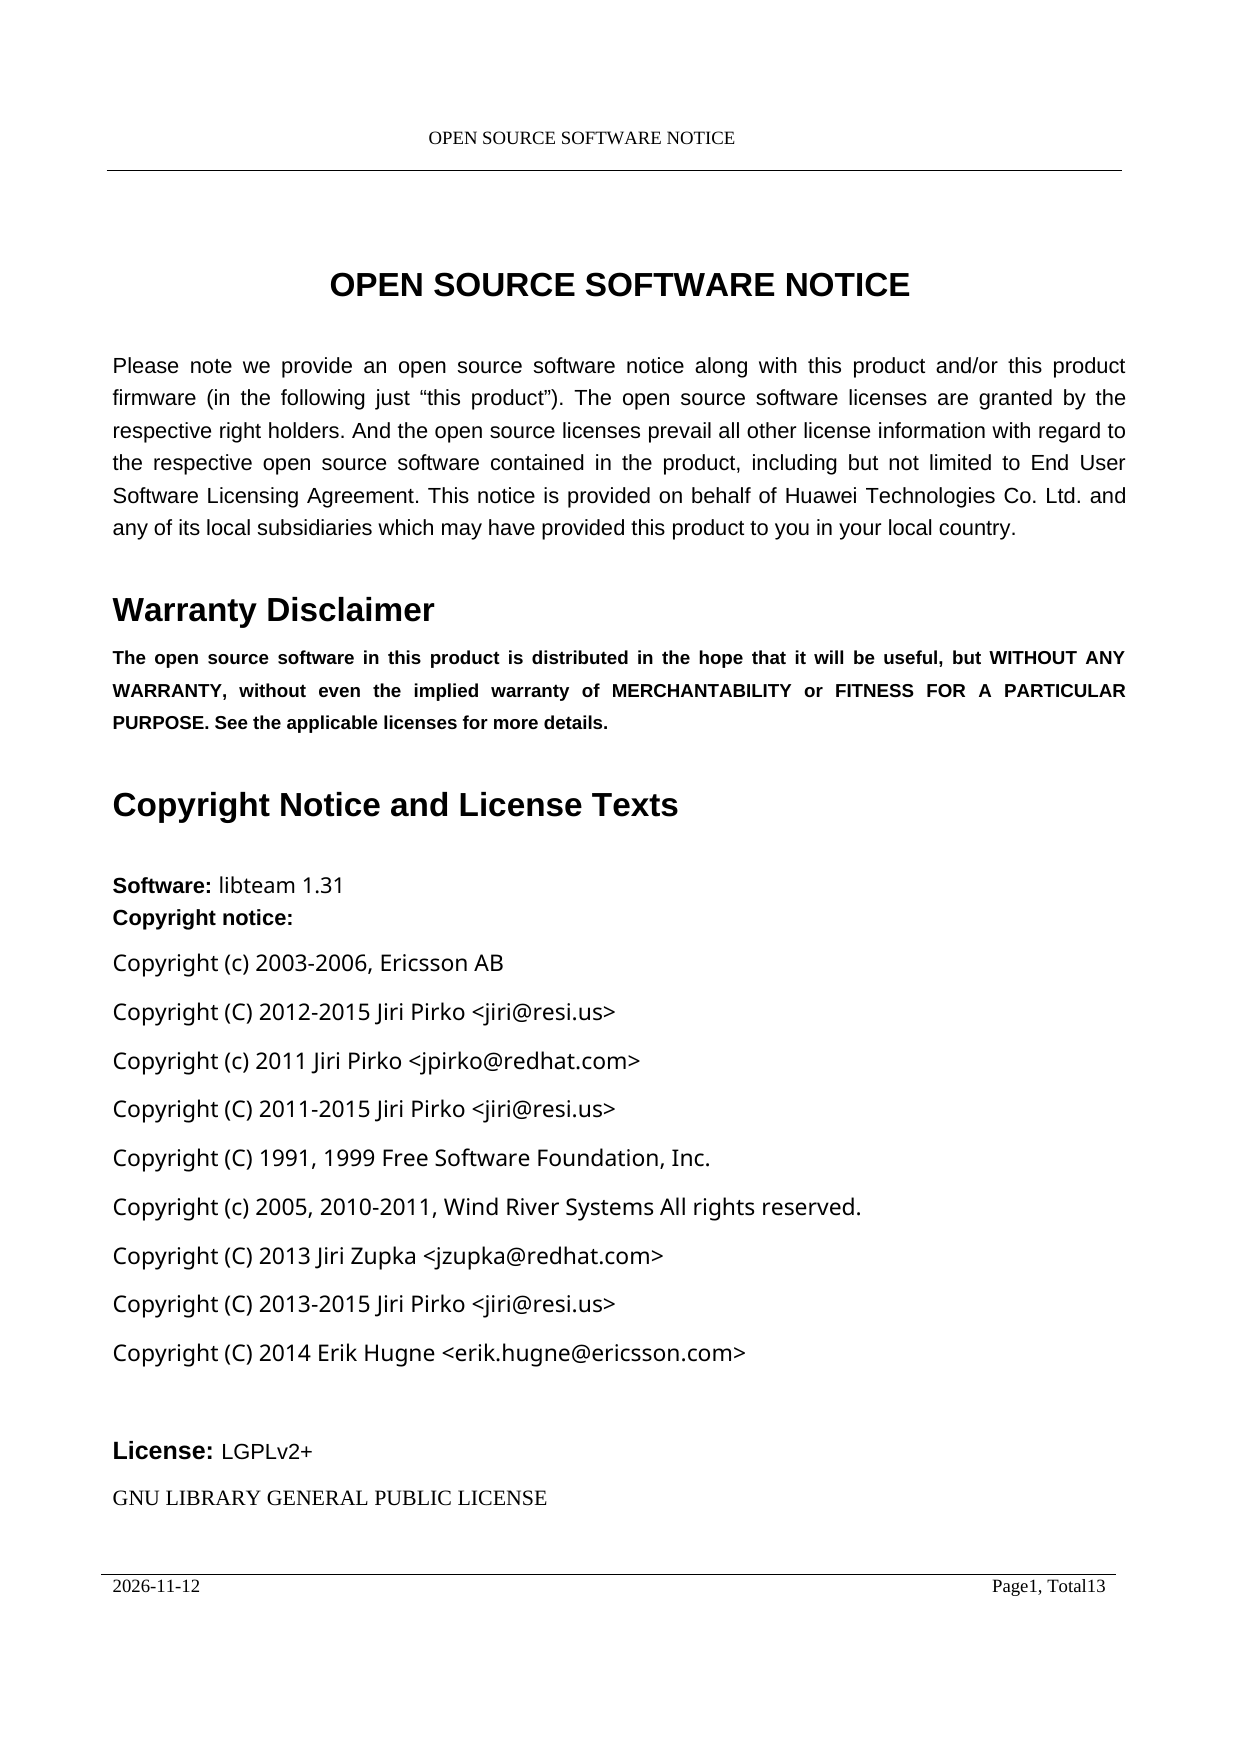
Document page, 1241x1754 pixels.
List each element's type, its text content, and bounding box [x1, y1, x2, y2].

text Software: libteam 1.31 [112, 869, 1128, 901]
text OPEN SOURCE SOFTWARE NOTICE [112, 251, 1128, 316]
text The open source software in this product is distributed in the hope that it will be useful, but WITHOUT ANY WARRANTY, without even the implied warranty of MERCHANTABILITY or FITNESS FOR A PARTICULAR PURPOSE. See the applicable licenses for more details. [112, 641, 1128, 739]
text License: LGPLv2+ [112, 1434, 1128, 1467]
text Copyright Notice and License Texts [112, 771, 1128, 836]
text Please note we provide an open source software notice along with this product and/or this product firmware (in the following just “this product”). The open source software licenses are granted by the respective right holders. And the open source licenses prevail all other license information with regard to the respective open source software contained in the product, including but not limited to End User Software Licensing Agreement. This notice is provided on behalf of Huawei Technologies Co. Ltd. and any of its local subsidiaries which may have provided this product to you in your local country. [112, 349, 1128, 544]
text Copyright notice: [112, 901, 1128, 934]
text Copyright (c) 2003-2006, Ericsson AB Copyright (C) 2012-2015 Jiri Pirko <jiri@resi.us> Copyright (c) 2011 Jiri Pirko <jpirko@redhat.com> Copyright (C) 2011-2015 Jiri Pirko <jiri@resi.us> Copyright (C) 1991, 1999 Free Software Foundation, Inc. Copyright (c) 2005, 2010-2011, Wind River Systems All rights reserved. Copyright (C) 2013 Jiri Zupka <jzupka@redhat.com> Copyright (C) 2013-2015 Jiri Pirko <jiri@resi.us> Copyright (C) 2014 Erik Hugne <erik.hugne@ericsson.com> [112, 947, 1128, 1418]
text Warranty Disclaimer [112, 576, 1128, 641]
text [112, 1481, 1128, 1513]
